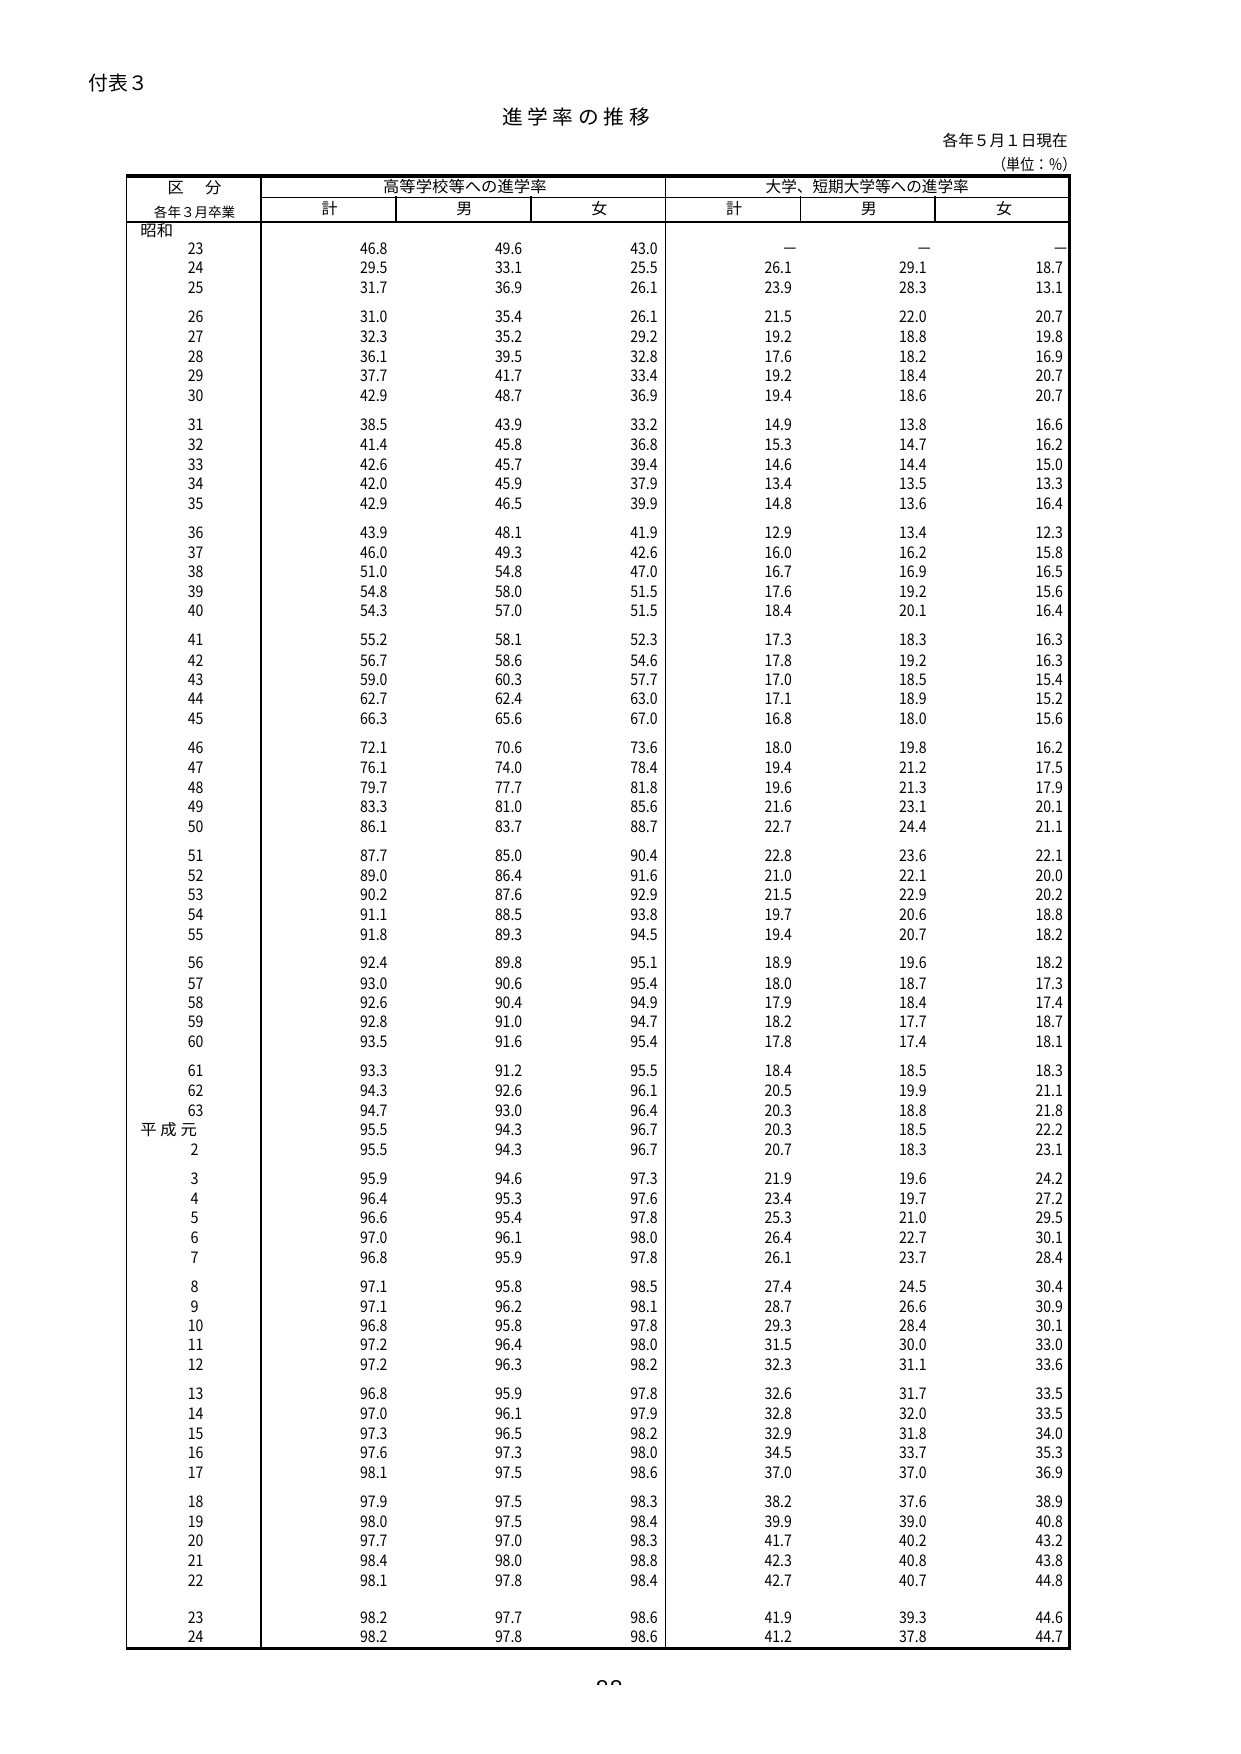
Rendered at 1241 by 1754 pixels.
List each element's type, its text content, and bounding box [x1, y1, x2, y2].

table_cell 94.3 [262, 1083, 396, 1102]
table_cell 83.3 [262, 799, 396, 818]
table_cell 98.0 [531, 1337, 665, 1356]
table_cell 95.9 [396, 1381, 531, 1406]
table_cell 13.5 [800, 476, 935, 495]
table_cell 21.8 [935, 1103, 1068, 1122]
table_cell 97.8 [396, 1630, 531, 1647]
table_cell 95.8 [396, 1318, 531, 1337]
table_cell 91.1 [262, 906, 396, 926]
table_cell 93.8 [531, 906, 665, 926]
table_cell 88.5 [396, 906, 531, 926]
table_cell 14.6 [666, 456, 800, 476]
table_cell 33.4 [531, 368, 665, 387]
table_cell 28.4 [800, 1318, 935, 1337]
table_cell 45.8 [396, 437, 531, 456]
table_cell 18.5 [800, 1122, 935, 1141]
table_cell 98.1 [262, 1572, 396, 1601]
table_cell 26.1 [666, 260, 800, 279]
table_cell 計 [262, 198, 395, 221]
table_cell 94.9 [531, 995, 665, 1014]
table_header 大学、短期大学等への進学率 [666, 178, 1068, 196]
table_cell 30.1 [935, 1230, 1068, 1249]
table_cell 昭和 [127, 223, 260, 241]
table_cell 17.6 [666, 349, 800, 368]
table_cell 30.4 [935, 1274, 1068, 1298]
table_cell 16.9 [935, 349, 1068, 368]
table_cell 88.7 [531, 818, 665, 843]
table_cell 17.8 [666, 1034, 800, 1058]
table_cell 21 [127, 1553, 260, 1572]
table_cell 96.5 [396, 1425, 531, 1445]
table_cell 97.7 [396, 1601, 531, 1630]
table_cell 94.3 [396, 1141, 531, 1166]
table_cell 40.7 [800, 1572, 935, 1601]
table_cell 27.2 [935, 1191, 1068, 1210]
table_cell 94.3 [396, 1122, 531, 1141]
table_cell 42.9 [262, 387, 396, 412]
table_cell 20.6 [800, 906, 935, 926]
table_cell 26.1 [666, 1249, 800, 1274]
table_cell 6 [127, 1230, 260, 1249]
table_cell 95.4 [396, 1210, 531, 1229]
table_cell 62.7 [262, 691, 396, 710]
table_cell 90.4 [396, 995, 531, 1014]
table_cell 86.1 [262, 818, 396, 843]
table_cell 23 [127, 241, 260, 260]
table_cell 32.8 [531, 349, 665, 368]
table_cell 92.6 [262, 995, 396, 1014]
table_cell 28.3 [800, 280, 935, 304]
table_cell 22.1 [935, 843, 1068, 868]
table_cell 18.5 [800, 672, 935, 691]
table_cell 20.5 [666, 1083, 800, 1102]
table_cell 41.7 [666, 1533, 800, 1552]
table_cell 96.4 [396, 1337, 531, 1356]
table_cell 98.0 [262, 1514, 396, 1533]
table_cell 19 [127, 1514, 260, 1533]
table_cell 63 [127, 1103, 260, 1122]
table_cell 男 [397, 198, 530, 221]
table_cell 12 [127, 1356, 260, 1381]
table_header 高等学校等への進学率 [262, 178, 665, 196]
table_cell 95.9 [262, 1166, 396, 1191]
table_cell [935, 223, 1068, 241]
table_cell 39.9 [666, 1514, 800, 1533]
table_cell 34.5 [666, 1445, 800, 1464]
table_cell 22.9 [800, 887, 935, 906]
table_cell 94.6 [396, 1166, 531, 1191]
table_cell 26.1 [531, 280, 665, 304]
table_cell 37 [127, 545, 260, 564]
table_cell 61 [127, 1058, 260, 1083]
table_cell 39.4 [531, 456, 665, 476]
table_cell 18.4 [800, 995, 935, 1014]
table_cell 90.6 [396, 975, 531, 995]
table_cell [800, 223, 935, 241]
table_cell 19.2 [666, 329, 800, 348]
table_cell 20.7 [800, 926, 935, 951]
table_cell 21.2 [800, 760, 935, 779]
table_cell 39 [127, 583, 260, 603]
table_cell 33.5 [935, 1406, 1068, 1425]
table_cell 96.8 [262, 1381, 396, 1406]
table_cell 20.1 [935, 799, 1068, 818]
table_cell 25.5 [531, 260, 665, 279]
table_cell 97.0 [262, 1406, 396, 1425]
table_cell 18.3 [800, 628, 935, 652]
table_cell 57 [127, 975, 260, 995]
table_cell 33.5 [935, 1381, 1068, 1406]
table_cell 30 [127, 387, 260, 412]
table_cell 51.0 [262, 564, 396, 583]
table_cell 35 [127, 495, 260, 520]
table_cell 98.8 [531, 1553, 665, 1572]
table_cell 20.7 [935, 304, 1068, 329]
table_cell 30.0 [800, 1337, 935, 1356]
table_cell 86.4 [396, 868, 531, 887]
table_cell 17 [127, 1464, 260, 1489]
table_cell 18.4 [800, 368, 935, 387]
table_cell 78.4 [531, 760, 665, 779]
table_cell 17.9 [666, 995, 800, 1014]
table_cell 34.0 [935, 1425, 1068, 1445]
table_cell 97.3 [396, 1445, 531, 1464]
table_cell 40.2 [800, 1533, 935, 1552]
table_cell 26 [127, 304, 260, 329]
table_cell 18.2 [800, 349, 935, 368]
table_cell 44 [127, 691, 260, 710]
table_cell 39.0 [800, 1514, 935, 1533]
table_cell 18 [127, 1489, 260, 1514]
table_cell 97.6 [531, 1191, 665, 1210]
table_cell 53 [127, 887, 260, 906]
table_cell 95.5 [262, 1141, 396, 1166]
table_cell 23.4 [666, 1191, 800, 1210]
table_cell 98.4 [262, 1553, 396, 1572]
table_cell 40.8 [935, 1514, 1068, 1533]
table_cell 43.8 [935, 1553, 1068, 1572]
table_cell 42.6 [262, 456, 396, 476]
table_cell 42.3 [666, 1553, 800, 1572]
table_cell 23.6 [800, 843, 935, 868]
table_cell 36.9 [935, 1464, 1068, 1489]
table_cell 17.0 [666, 672, 800, 691]
table_cell 28.4 [935, 1249, 1068, 1274]
table_cell 18.7 [935, 260, 1068, 279]
table_cell 16.9 [800, 564, 935, 583]
table_cell 37.7 [262, 368, 396, 387]
table_cell 37.0 [800, 1464, 935, 1489]
table_cell 41.7 [396, 368, 531, 387]
table_cell 14.4 [800, 456, 935, 476]
table_cell 67.0 [531, 710, 665, 735]
table_cell 36.1 [262, 349, 396, 368]
table_cell 13 [127, 1381, 260, 1406]
table_cell 18.2 [666, 1014, 800, 1033]
table_cell 36.8 [531, 437, 665, 456]
table_cell 22 [127, 1572, 260, 1601]
table_cell 98.4 [531, 1572, 665, 1601]
table_cell 43.9 [262, 520, 396, 544]
table_cell 18.9 [666, 951, 800, 975]
table_cell 15.3 [666, 437, 800, 456]
table_cell 18.2 [935, 951, 1068, 975]
table_cell 37.8 [800, 1630, 935, 1647]
table_cell 97.3 [262, 1425, 396, 1445]
table_cell 23.1 [800, 799, 935, 818]
table_cell 16.0 [666, 545, 800, 564]
table_cell 23.1 [935, 1141, 1068, 1166]
table_cell 28.7 [666, 1298, 800, 1318]
table_cell 40 [127, 603, 260, 627]
table_cell 60 [127, 1034, 260, 1058]
table_cell 38.2 [666, 1489, 800, 1514]
table_cell [666, 223, 800, 241]
table_cell 32.3 [262, 329, 396, 348]
table_cell 36.9 [531, 387, 665, 412]
table_cell 95.9 [396, 1249, 531, 1274]
table_cell 87.6 [396, 887, 531, 906]
table_cell 98.5 [531, 1274, 665, 1298]
table_cell 81.8 [531, 779, 665, 799]
table_cell 8 [127, 1274, 260, 1298]
table_cell 26.1 [531, 304, 665, 329]
table_cell 13.3 [935, 476, 1068, 495]
table_cell 90.2 [262, 887, 396, 906]
table_cell 20.3 [666, 1103, 800, 1122]
table_cell 58.0 [396, 583, 531, 603]
table_cell 33.6 [935, 1356, 1068, 1381]
table_cell 32.8 [666, 1406, 800, 1425]
table_cell 42.6 [531, 545, 665, 564]
table_cell 24 [127, 1630, 260, 1647]
table_cell 31 [127, 412, 260, 437]
table_cell 15 [127, 1425, 260, 1445]
table_cell 93.5 [262, 1034, 396, 1058]
table_cell 76.1 [262, 760, 396, 779]
table_cell 95.5 [262, 1122, 396, 1141]
table_cell 52.3 [531, 628, 665, 652]
table_cell 32 [127, 437, 260, 456]
table_cell 39.9 [531, 495, 665, 520]
table_cell 14.9 [666, 412, 800, 437]
table_cell 35.3 [935, 1445, 1068, 1464]
table_cell 45.9 [396, 476, 531, 495]
table_cell 平 成 元 [127, 1122, 260, 1141]
table_cell 15.0 [935, 456, 1068, 476]
table_cell 22.2 [935, 1122, 1068, 1141]
table_cell 15.2 [935, 691, 1068, 710]
table_cell 30.1 [935, 1318, 1068, 1337]
table_cell 81.0 [396, 799, 531, 818]
table_cell 30.9 [935, 1298, 1068, 1318]
table_cell 89.0 [262, 868, 396, 887]
table_cell 37.0 [666, 1464, 800, 1489]
table_cell 26.4 [666, 1230, 800, 1249]
table_cell 16.7 [666, 564, 800, 583]
table_cell 19.7 [666, 906, 800, 926]
table_cell 77.7 [396, 779, 531, 799]
table_cell 98.2 [531, 1425, 665, 1445]
table_cell [396, 223, 531, 241]
table_cell 98.3 [531, 1489, 665, 1514]
table_header 区 分 各年３月卒業 [127, 178, 260, 221]
table_cell 91.6 [396, 1034, 531, 1058]
table_cell 25.3 [666, 1210, 800, 1229]
table_cell 17.8 [666, 652, 800, 672]
table_cell 98.2 [262, 1601, 396, 1630]
table_cell 44.6 [935, 1601, 1068, 1630]
table_cell 16 [127, 1445, 260, 1464]
table_cell 31.5 [666, 1337, 800, 1356]
table_cell 33.7 [800, 1445, 935, 1464]
table_cell 41.2 [666, 1630, 800, 1647]
table_cell 24 [127, 260, 260, 279]
table_cell 16.4 [935, 495, 1068, 520]
table_cell 16.2 [935, 735, 1068, 760]
table_cell 21.5 [666, 887, 800, 906]
table_cell 41.9 [666, 1601, 800, 1630]
table_cell 97.3 [531, 1166, 665, 1191]
table_cell 96.7 [531, 1122, 665, 1141]
table_cell 31.7 [262, 280, 396, 304]
table_cell 17.3 [935, 975, 1068, 995]
table_cell 14 [127, 1406, 260, 1425]
table_cell 18.7 [800, 975, 935, 995]
table_cell 24.5 [800, 1274, 935, 1298]
table_cell 98.6 [531, 1630, 665, 1647]
table_cell 98.6 [531, 1464, 665, 1489]
table_cell 23 [127, 1601, 260, 1630]
table_cell 96.8 [262, 1318, 396, 1337]
table_cell 19.6 [666, 779, 800, 799]
table_cell 62.4 [396, 691, 531, 710]
table_cell 63.0 [531, 691, 665, 710]
table_cell 16.4 [935, 603, 1068, 627]
table_cell 17.7 [800, 1014, 935, 1033]
table_cell 23.7 [800, 1249, 935, 1274]
table_cell 20.7 [935, 387, 1068, 412]
table_cell 58 [127, 995, 260, 1014]
table_cell 98.6 [531, 1601, 665, 1630]
table_cell 21.9 [666, 1166, 800, 1191]
table_cell 19.6 [800, 951, 935, 975]
table_cell 98.0 [396, 1553, 531, 1572]
table_cell 59 [127, 1014, 260, 1033]
table_cell 43.9 [396, 412, 531, 437]
table_cell 18.4 [666, 1058, 800, 1083]
table_cell 13.4 [666, 476, 800, 495]
table_cell 18.3 [935, 1058, 1068, 1083]
table_cell 16.3 [935, 652, 1068, 672]
table_cell 95.3 [396, 1191, 531, 1210]
table_cell 19.8 [935, 329, 1068, 348]
table_cell 16.2 [800, 545, 935, 564]
table_cell 7 [127, 1249, 260, 1274]
table_cell 95.1 [531, 951, 665, 975]
table_cell 97.1 [262, 1298, 396, 1318]
table_cell 94.7 [262, 1103, 396, 1122]
table_cell 98.1 [531, 1298, 665, 1318]
table_cell 42.0 [262, 476, 396, 495]
table_cell 45 [127, 710, 260, 735]
table_cell 54.3 [262, 603, 396, 627]
table_cell 20.7 [935, 368, 1068, 387]
table_cell 43 [127, 672, 260, 691]
table_cell 97.5 [396, 1489, 531, 1514]
table_cell 97.5 [396, 1464, 531, 1489]
table_cell 98.2 [531, 1356, 665, 1381]
table_cell 18.8 [935, 906, 1068, 926]
table_cell 42 [127, 652, 260, 672]
table_cell 18.5 [800, 1058, 935, 1083]
table_cell 85.6 [531, 799, 665, 818]
table_cell 20.3 [666, 1122, 800, 1141]
table_cell 17.5 [935, 760, 1068, 779]
table_cell 16.3 [935, 628, 1068, 652]
table_cell 97.8 [531, 1210, 665, 1229]
table_cell 15.8 [935, 545, 1068, 564]
table_cell 97.1 [262, 1274, 396, 1298]
table_cell 91.6 [531, 868, 665, 887]
table_cell 98.3 [531, 1533, 665, 1552]
table_cell 91.2 [396, 1058, 531, 1083]
table_cell 18.0 [666, 735, 800, 760]
table_cell 32.9 [666, 1425, 800, 1445]
table_cell 66.3 [262, 710, 396, 735]
table_cell 17.3 [666, 628, 800, 652]
table_cell 96.8 [262, 1249, 396, 1274]
table_cell 47 [127, 760, 260, 779]
table_cell 93.0 [262, 975, 396, 995]
table_cell 18.1 [935, 1034, 1068, 1058]
table_cell 96.7 [531, 1141, 665, 1166]
table_cell 18.6 [800, 387, 935, 412]
table_cell 20.1 [800, 603, 935, 627]
table_cell 95.4 [531, 1034, 665, 1058]
table_cell 10 [127, 1318, 260, 1337]
table_cell 23.9 [666, 280, 800, 304]
table_cell 17.1 [666, 691, 800, 710]
table_cell 17.9 [935, 779, 1068, 799]
table_cell 39.3 [800, 1601, 935, 1630]
table_cell 41.4 [262, 437, 396, 456]
table_cell 49.6 [396, 241, 531, 260]
table_cell 29 [127, 368, 260, 387]
table_cell 54.8 [262, 583, 396, 603]
table_cell 48.1 [396, 520, 531, 544]
table_cell 92.9 [531, 887, 665, 906]
table_cell 55 [127, 926, 260, 951]
table_cell 46.5 [396, 495, 531, 520]
table_cell 21.6 [666, 799, 800, 818]
table_cell 18.9 [800, 691, 935, 710]
table_cell 4 [127, 1191, 260, 1210]
table_cell 43.0 [531, 241, 665, 260]
table_cell 90.4 [531, 843, 665, 868]
table_cell 52 [127, 868, 260, 887]
table_cell 18.0 [800, 710, 935, 735]
table_cell 38.9 [935, 1489, 1068, 1514]
table_cell 92.4 [262, 951, 396, 975]
table_cell 15.6 [935, 583, 1068, 603]
table_cell 59.0 [262, 672, 396, 691]
table_cell 19.2 [800, 583, 935, 603]
table_cell 13.4 [800, 520, 935, 544]
table_cell 93.0 [396, 1103, 531, 1122]
table_cell 39.5 [396, 349, 531, 368]
table_cell 55.2 [262, 628, 396, 652]
table_cell 96.1 [396, 1230, 531, 1249]
table_cell 17.4 [800, 1034, 935, 1058]
table_cell 96.3 [396, 1356, 531, 1381]
table_cell 92.8 [262, 1014, 396, 1033]
table_cell 22.7 [666, 818, 800, 843]
table_cell 18.7 [935, 1014, 1068, 1033]
table_cell 57.7 [531, 672, 665, 691]
subtitle 各年５月１日現在 [942, 128, 1123, 151]
table_cell 31.1 [800, 1356, 935, 1381]
table_cell 94.5 [531, 926, 665, 951]
table_cell 56 [127, 951, 260, 975]
table_cell 46 [127, 735, 260, 760]
table_cell 97.0 [262, 1230, 396, 1249]
table_cell 18.2 [935, 926, 1068, 951]
table_cell 26.6 [800, 1298, 935, 1318]
table_cell 13.1 [935, 280, 1068, 304]
table_cell 37.9 [531, 476, 665, 495]
table_cell 女 [936, 198, 1068, 221]
table_cell 12.3 [935, 520, 1068, 544]
table_cell 33.0 [935, 1337, 1068, 1356]
table_cell 51.5 [531, 603, 665, 627]
table_cell 89.8 [396, 951, 531, 975]
table_cell 29.3 [666, 1318, 800, 1337]
table_cell 41.9 [531, 520, 665, 544]
table_cell 70.6 [396, 735, 531, 760]
table_cell 13.8 [800, 412, 935, 437]
table_cell 19.4 [666, 760, 800, 779]
table_cell 21.1 [935, 818, 1068, 843]
table_cell 3 [127, 1166, 260, 1191]
table_cell 24.2 [935, 1166, 1068, 1191]
table_cell 16.5 [935, 564, 1068, 583]
table_cell 19.4 [666, 926, 800, 951]
table_cell － [800, 241, 935, 260]
subtitle 付表３ [88, 67, 154, 96]
table_cell 44.7 [935, 1630, 1068, 1647]
table_cell 97.2 [262, 1337, 396, 1356]
table_cell 83.7 [396, 818, 531, 843]
text 進 学 率 の 推 移 [502, 101, 698, 130]
table_cell 37.6 [800, 1489, 935, 1514]
table_cell 14.7 [800, 437, 935, 456]
table_cell 74.0 [396, 760, 531, 779]
table_cell 15.6 [935, 710, 1068, 735]
table_cell 29.5 [262, 260, 396, 279]
table_cell 19.2 [800, 652, 935, 672]
table_cell 38.5 [262, 412, 396, 437]
table_cell 14.8 [666, 495, 800, 520]
table_cell 36.9 [396, 280, 531, 304]
table_cell 58.1 [396, 628, 531, 652]
table_cell 9 [127, 1298, 260, 1318]
table_cell 20.2 [935, 887, 1068, 906]
table_cell 31.0 [262, 304, 396, 329]
table_cell 16.6 [935, 412, 1068, 437]
table_cell 32.6 [666, 1381, 800, 1406]
table_cell 44.8 [935, 1572, 1068, 1601]
table_cell － [935, 241, 1068, 260]
table_cell 20.0 [935, 868, 1068, 887]
table_cell 97.9 [531, 1406, 665, 1425]
table_cell 97.6 [262, 1445, 396, 1464]
table_cell 27.4 [666, 1274, 800, 1298]
table_cell 18.3 [800, 1141, 935, 1166]
table_cell 91.8 [262, 926, 396, 951]
table_cell 18.8 [800, 329, 935, 348]
table_cell 54.6 [531, 652, 665, 672]
table_cell 19.4 [666, 387, 800, 412]
table_cell 27 [127, 329, 260, 348]
table_cell 計 [666, 198, 800, 221]
table_cell 33.1 [396, 260, 531, 279]
table_cell 18.0 [666, 975, 800, 995]
table_cell 20.7 [666, 1141, 800, 1166]
table_cell 11 [127, 1337, 260, 1356]
table_cell 33 [127, 456, 260, 476]
table_cell 24.4 [800, 818, 935, 843]
table_cell 73.6 [531, 735, 665, 760]
table_cell 98.0 [531, 1445, 665, 1464]
table_cell 男 [801, 198, 934, 221]
table_cell 96.2 [396, 1298, 531, 1318]
table_cell 98.2 [262, 1630, 396, 1647]
table_cell 96.4 [262, 1191, 396, 1210]
table_cell 97.8 [531, 1249, 665, 1274]
table_cell 25 [127, 280, 260, 304]
table_cell 女 [532, 198, 665, 221]
table_cell 19.9 [800, 1083, 935, 1102]
table_cell 34 [127, 476, 260, 495]
table_cell 29.1 [800, 260, 935, 279]
table_cell 94.7 [531, 1014, 665, 1033]
table_cell 12.9 [666, 520, 800, 544]
table_cell 21.3 [800, 779, 935, 799]
table_cell 21.0 [800, 1210, 935, 1229]
table_cell 17.6 [666, 583, 800, 603]
table_cell 29.5 [935, 1210, 1068, 1229]
table_cell 91.0 [396, 1014, 531, 1033]
table_cell 22.0 [800, 304, 935, 329]
table_cell 85.0 [396, 843, 531, 868]
table_cell 17.4 [935, 995, 1068, 1014]
table_cell 93.3 [262, 1058, 396, 1083]
table_cell 95.5 [531, 1058, 665, 1083]
table_cell 19.8 [800, 735, 935, 760]
table_cell 21.1 [935, 1083, 1068, 1102]
table_cell 31.8 [800, 1425, 935, 1445]
table_cell 50 [127, 818, 260, 843]
table_cell 32.0 [800, 1406, 935, 1425]
table_cell 96.6 [262, 1210, 396, 1229]
table_cell 18.8 [800, 1103, 935, 1122]
table_cell 29.2 [531, 329, 665, 348]
table_cell 42.7 [666, 1572, 800, 1601]
table_cell 96.1 [531, 1083, 665, 1102]
table_cell 22.1 [800, 868, 935, 887]
table_cell 97.5 [396, 1514, 531, 1533]
table_cell 19.2 [666, 368, 800, 387]
table_cell 16.2 [935, 437, 1068, 456]
table_cell 62 [127, 1083, 260, 1102]
table_cell 97.2 [262, 1356, 396, 1381]
table_cell 42.9 [262, 495, 396, 520]
table_cell 35.2 [396, 329, 531, 348]
text （単位：％） [992, 152, 1123, 174]
table_cell 92.6 [396, 1083, 531, 1102]
table_cell 97.9 [262, 1489, 396, 1514]
table_cell 38 [127, 564, 260, 583]
table_cell [531, 223, 665, 241]
table_cell 65.6 [396, 710, 531, 735]
table_cell 97.7 [262, 1533, 396, 1552]
table_cell 57.0 [396, 603, 531, 627]
table_cell 33.2 [531, 412, 665, 437]
table_cell 28 [127, 349, 260, 368]
table_cell 72.1 [262, 735, 396, 760]
table_cell 43.2 [935, 1533, 1068, 1552]
table_cell 20 [127, 1533, 260, 1552]
table_cell 16.8 [666, 710, 800, 735]
table_cell 32.3 [666, 1356, 800, 1381]
table_cell 95.8 [396, 1274, 531, 1298]
table_cell 13.6 [800, 495, 935, 520]
table_cell 54 [127, 906, 260, 926]
table_cell － [666, 241, 800, 260]
table_cell 22.8 [666, 843, 800, 868]
table_cell 2 [127, 1141, 260, 1166]
table_cell 41 [127, 628, 260, 652]
table_cell 60.3 [396, 672, 531, 691]
table_cell 21.5 [666, 304, 800, 329]
table_cell 97.8 [531, 1381, 665, 1406]
table_cell 5 [127, 1210, 260, 1229]
table_cell 48 [127, 779, 260, 799]
table_cell 48.7 [396, 387, 531, 412]
table_cell 54.8 [396, 564, 531, 583]
table_cell 36 [127, 520, 260, 544]
table_cell 97.0 [396, 1533, 531, 1552]
table_cell 40.8 [800, 1553, 935, 1572]
table_cell 19.6 [800, 1166, 935, 1191]
table_cell 49 [127, 799, 260, 818]
table_cell 98.1 [262, 1464, 396, 1489]
table_cell 97.8 [531, 1318, 665, 1337]
table_cell 45.7 [396, 456, 531, 476]
table_cell 95.4 [531, 975, 665, 995]
table_cell 49.3 [396, 545, 531, 564]
table_cell 87.7 [262, 843, 396, 868]
table_cell 98.4 [531, 1514, 665, 1533]
table_cell 22.7 [800, 1230, 935, 1249]
table_cell 21.0 [666, 868, 800, 887]
table_cell 79.7 [262, 779, 396, 799]
table_cell 51 [127, 843, 260, 868]
table_cell 46.8 [262, 241, 396, 260]
table_cell 46.0 [262, 545, 396, 564]
table_cell 96.1 [396, 1406, 531, 1425]
table_cell 96.4 [531, 1103, 665, 1122]
table_cell 51.5 [531, 583, 665, 603]
table_cell 18.4 [666, 603, 800, 627]
table_cell 58.6 [396, 652, 531, 672]
table_cell 98.0 [531, 1230, 665, 1249]
table_cell 15.4 [935, 672, 1068, 691]
table_cell 89.3 [396, 926, 531, 951]
table_cell 47.0 [531, 564, 665, 583]
table_cell 56.7 [262, 652, 396, 672]
table_cell 97.8 [396, 1572, 531, 1601]
table_cell 19.7 [800, 1191, 935, 1210]
table_cell [262, 223, 396, 241]
table_cell 31.7 [800, 1381, 935, 1406]
table_cell 35.4 [396, 304, 531, 329]
